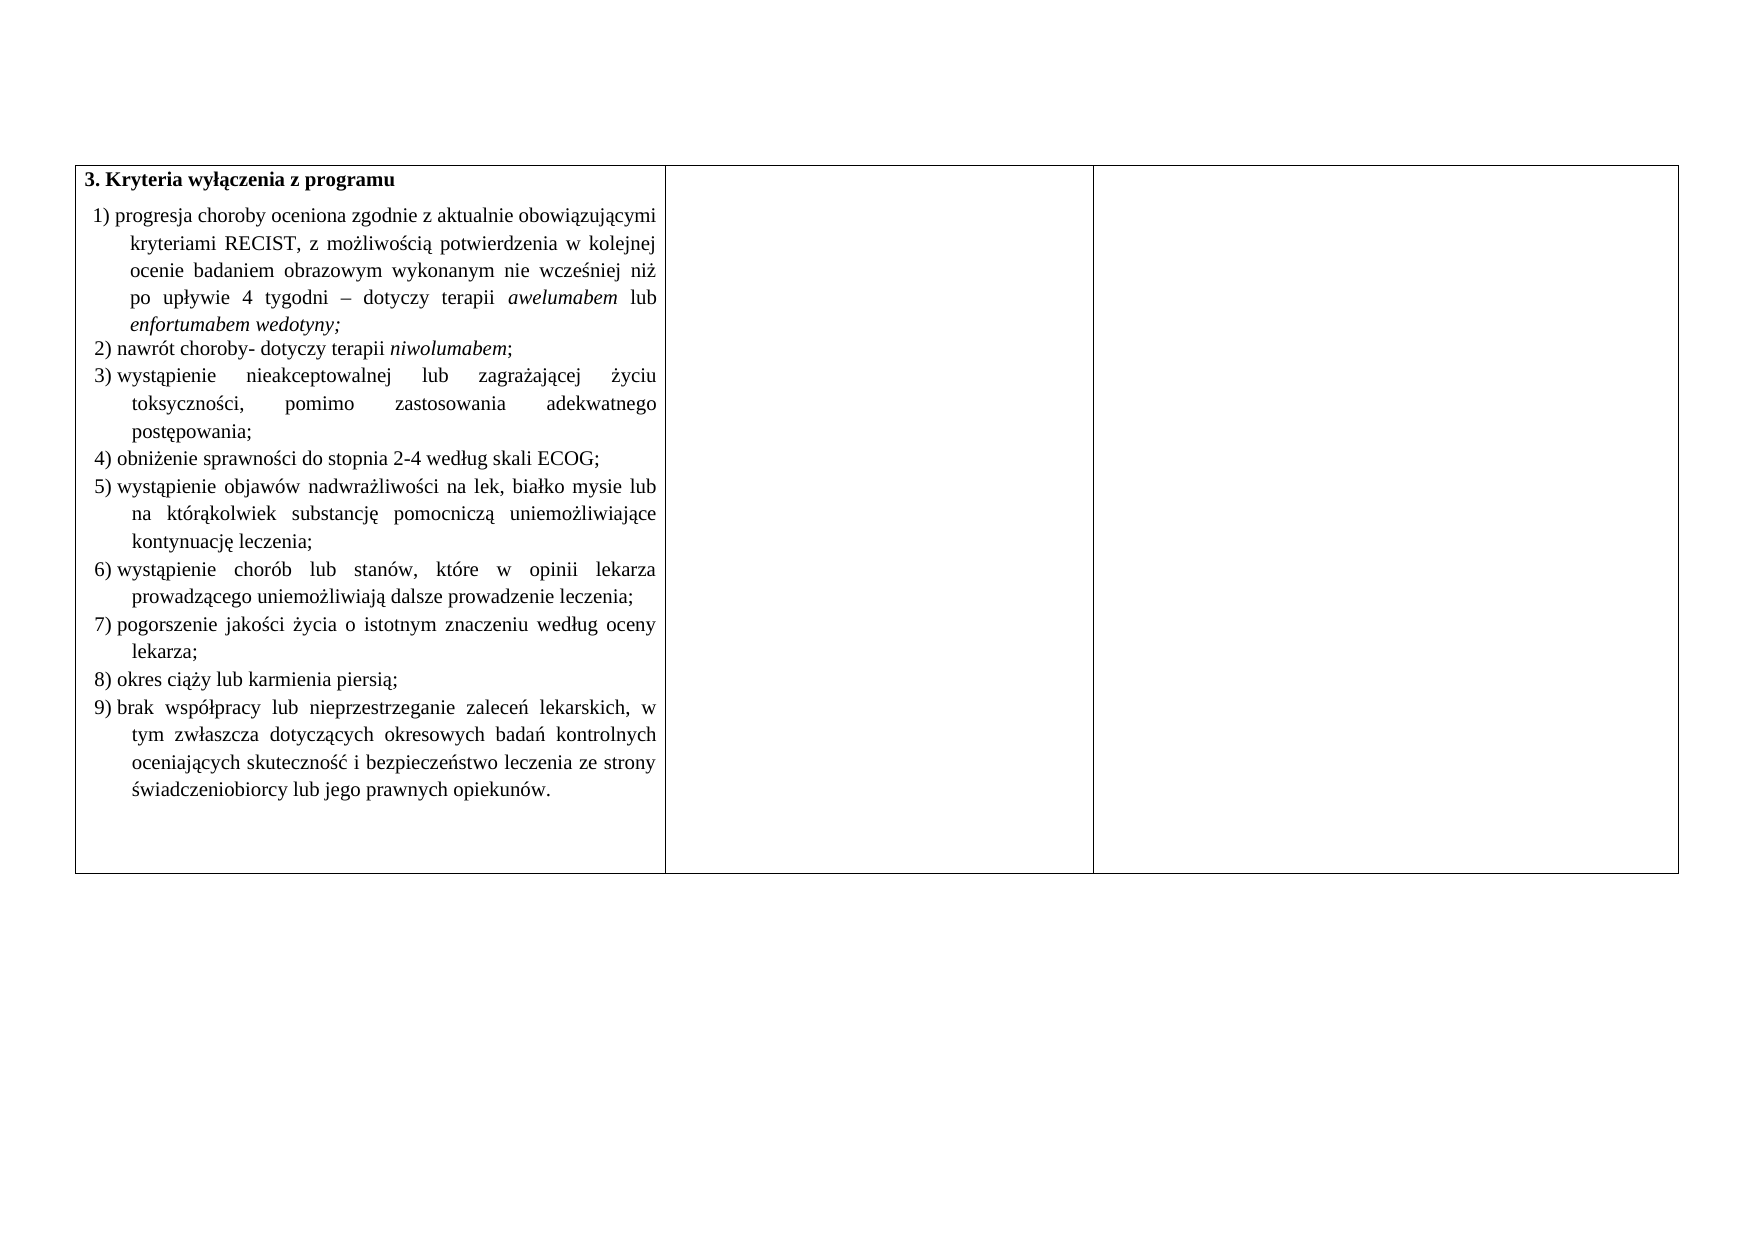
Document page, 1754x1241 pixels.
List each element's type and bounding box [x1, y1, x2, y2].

table_cell [1094, 166, 1678, 873]
table_cell [76, 166, 665, 873]
table_cell [666, 166, 1093, 873]
